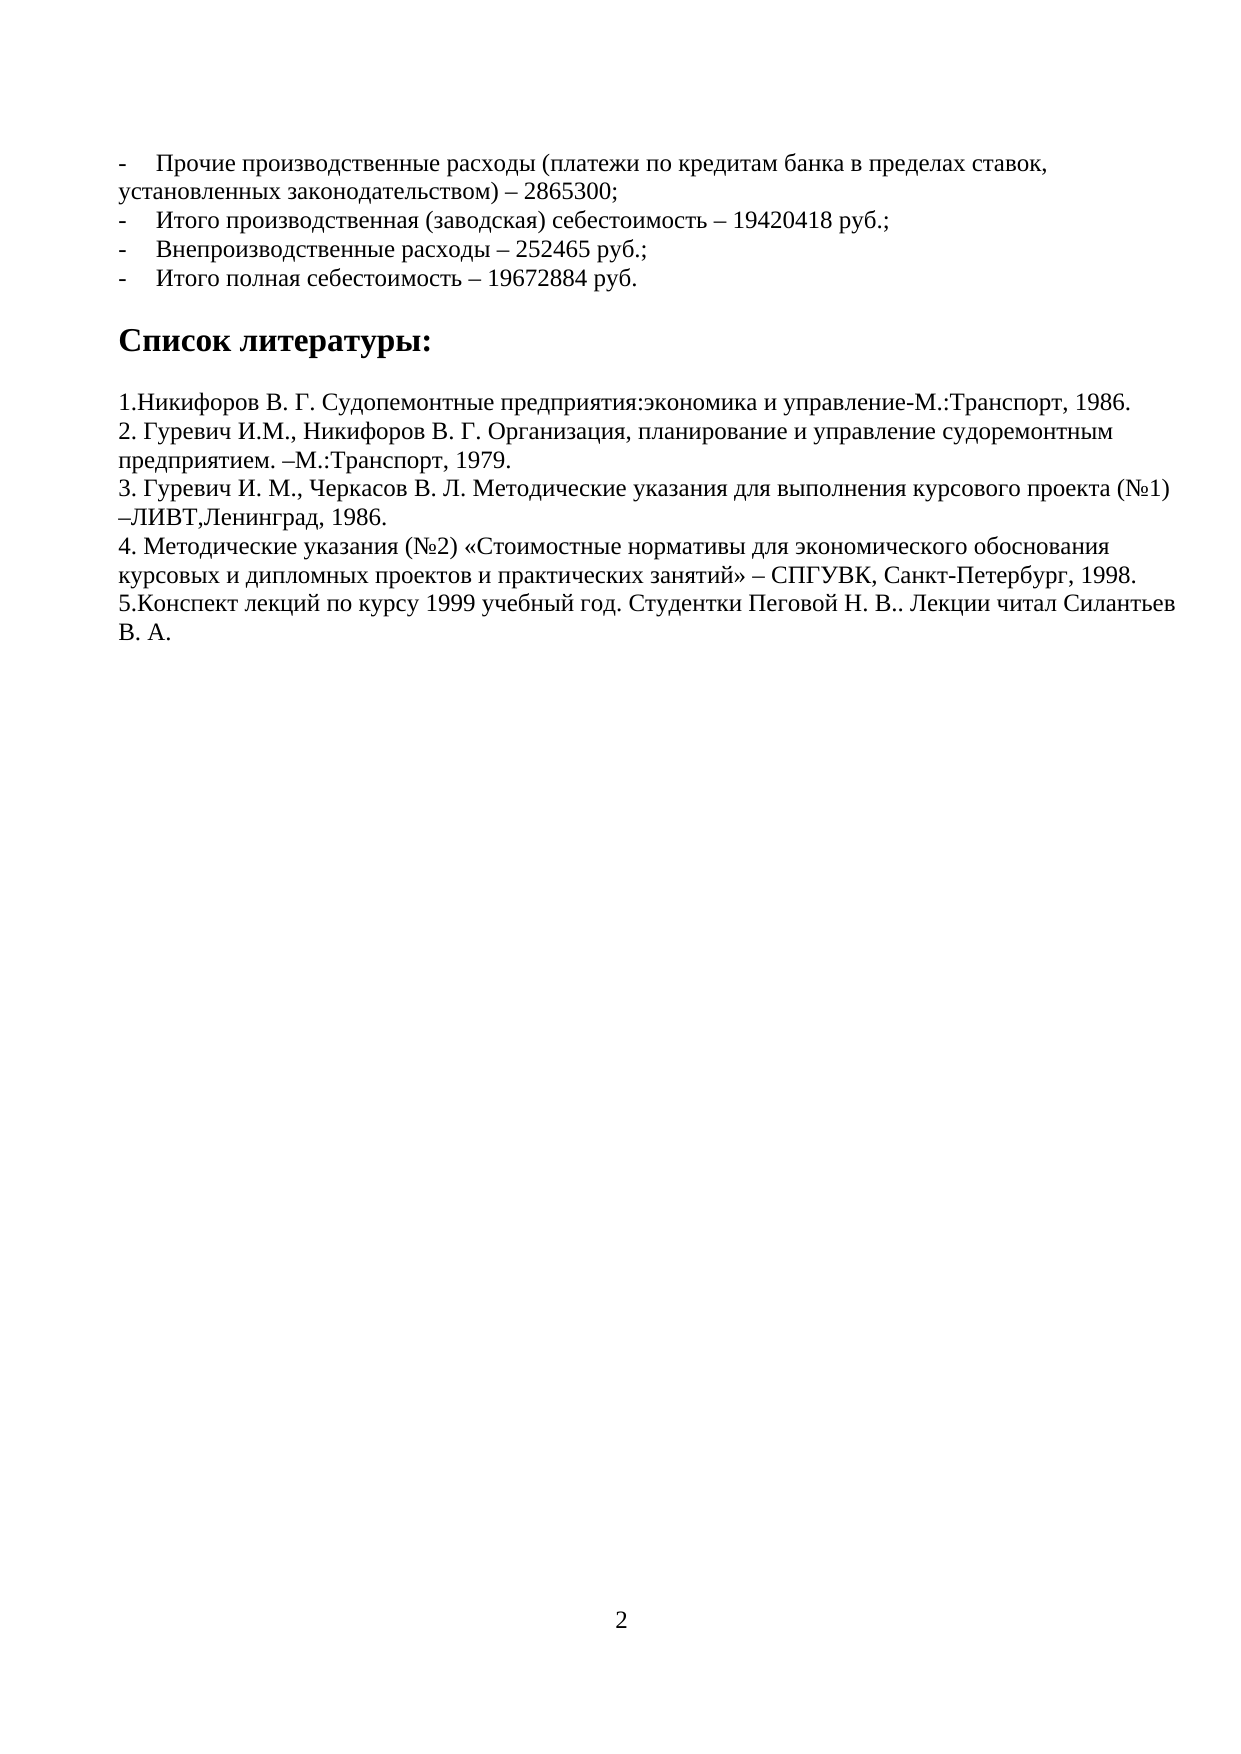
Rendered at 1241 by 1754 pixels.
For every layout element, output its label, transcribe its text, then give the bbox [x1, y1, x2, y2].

list Итого производственная (заводская) себестоимость – 19420418 руб.; [118, 205, 1181, 234]
text 3. Гуревич И. М., Черкасов В. Л. Методические указания для выполнения курсового проекта (№1) –ЛИВТ,Ленинград, 1986. [118, 473, 1181, 531]
list Итого полная себестоимость – 19672884 руб. [118, 263, 1181, 291]
text 1.Никифоров В. Г. Судопемонтные предприятия:экономика и управление-М.:Транспорт, 1986. [118, 387, 1181, 416]
subtitle Список литературы: [118, 320, 1181, 358]
text 4. Методические указания (№2) «Стоимостные нормативы для экономического обоснования курсовых и дипломных проектов и практических занятий» – СПГУВК, Санкт-Петербург, 1998. [118, 531, 1181, 588]
text 2. Гуревич И.М., Никифоров В. Г. Организация, планирование и управление судоремонтным предприятием. –М.:Транспорт, 1979. [118, 416, 1181, 473]
text 5.Конспект лекций по курсу 1999 учебный год. Студентки Пеговой Н. В.. Лекции читал Силантьев В. А. [118, 588, 1181, 646]
list Внепроизводственные расходы – 252465 руб.; [118, 234, 1181, 263]
list Прочие производственные расходы (платежи по кредитам банка в пределах ставок, установленных законодательством) – 2865300; [118, 148, 1181, 205]
